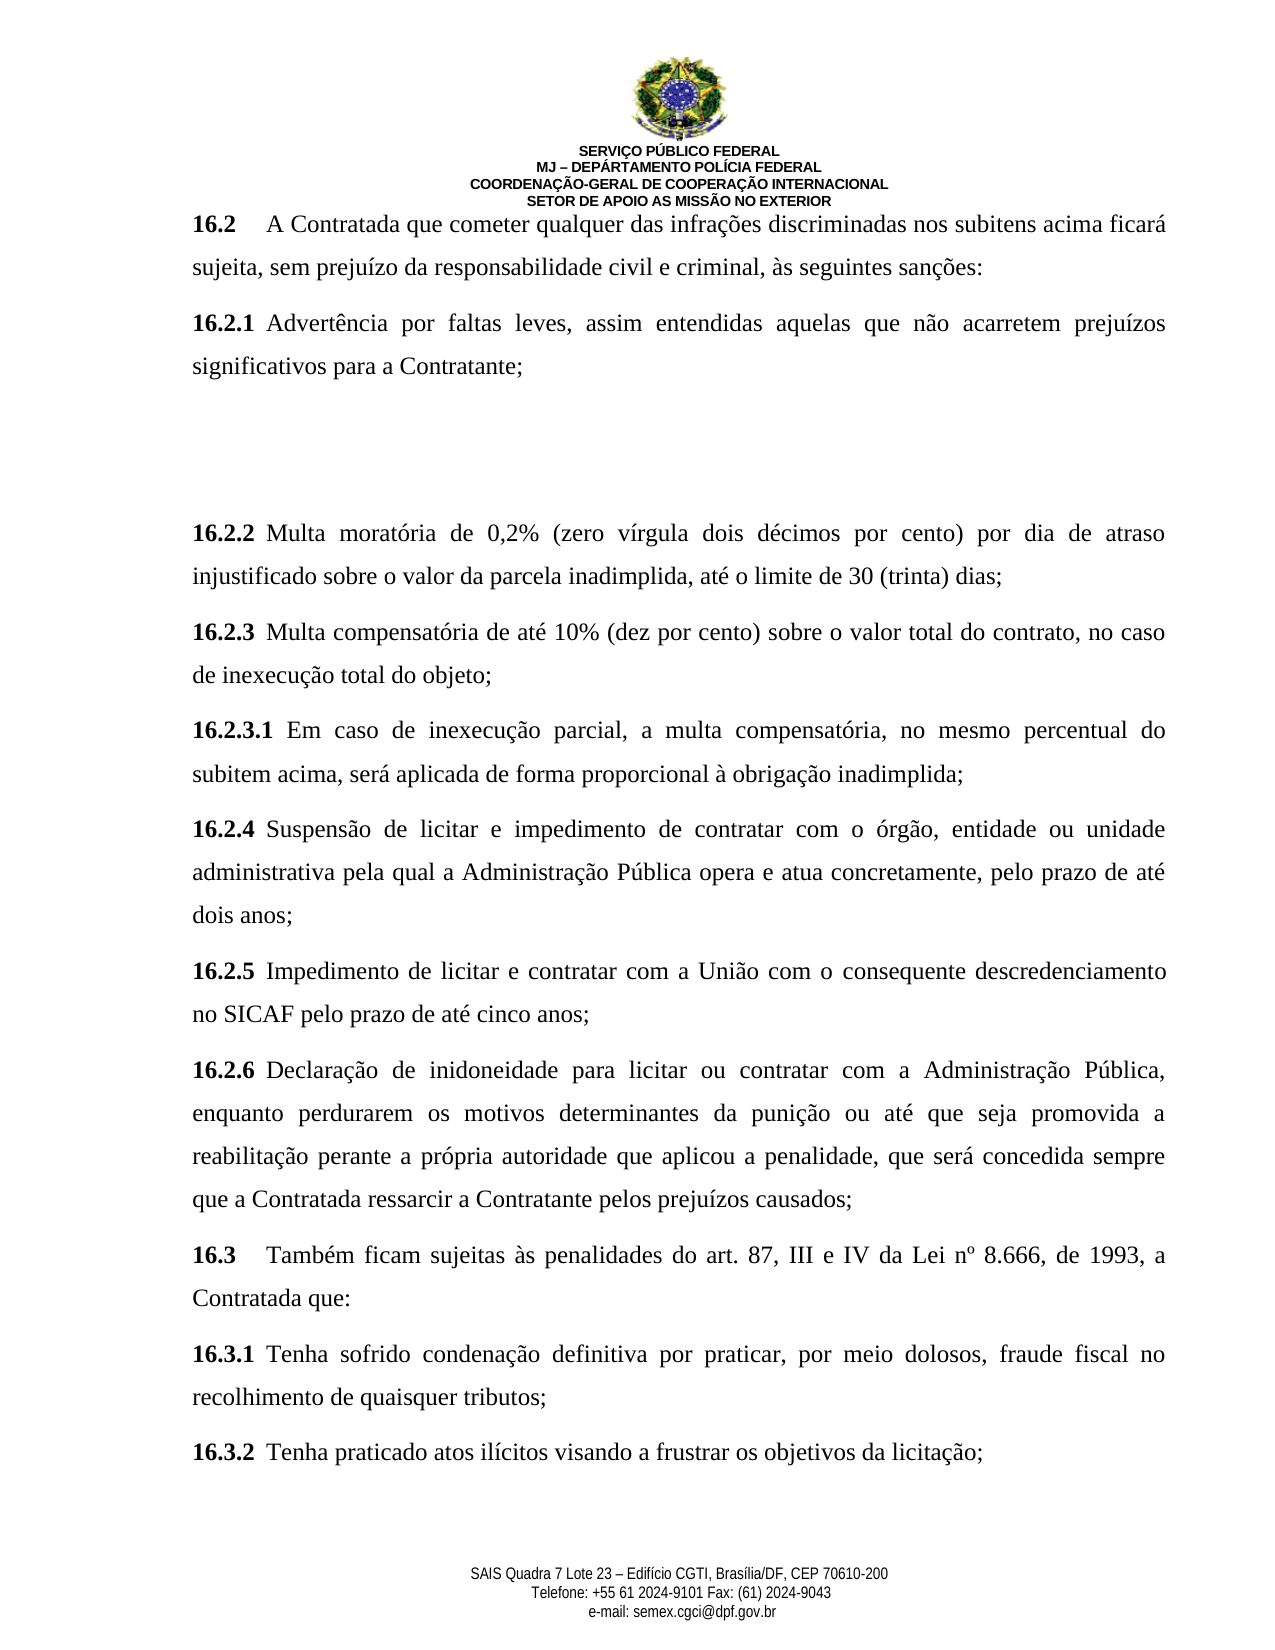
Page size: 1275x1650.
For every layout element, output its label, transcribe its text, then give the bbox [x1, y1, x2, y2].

list Impedimento de licitar e contratar com a União com o consequente descredenciamento no SICAF pelo prazo de até cinco anos; [192, 956, 1167, 1028]
list A Contratada que cometer qualquer das infrações discriminadas nos subitens acima ficará sujeita, sem prejuízo da responsabilidade civil e criminal, às seguintes sanções: [192, 209, 1167, 281]
text 16.2.3.1 Em caso de inexecução parcial, a multa compensatória, no mesmo percentual do subitem acima, será aplicada de forma proporcional à obrigação inadimplida; [192, 716, 1167, 787]
list Tenha sofrido condenação definitiva por praticar, por meio dolosos, fraude fiscal no recolhimento de quaisquer tributos; [192, 1339, 1167, 1411]
list Declaração de inidoneidade para licitar ou contratar com a Administração Pública, enquanto perdurarem os motivos determinantes da punição ou até que seja promovida a reabilitação perante a própria autoridade que aplicou a penalidade, que será concedida sempre que a Contratada ressarcir a Contratante pelos prejuízos causados; [192, 1055, 1167, 1213]
list Multa moratória de 0,2% (zero vírgula dois décimos por cento) por dia de atraso injustificado sobre o valor da parcela inadimplida, até o limite de 30 (trinta) dias; [192, 518, 1167, 590]
list Suspensão de licitar e impedimento de contratar com o órgão, entidade ou unidade administrativa pela qual a Administração Pública opera e atua concretamente, pelo prazo de até dois anos; [192, 814, 1167, 929]
list Tenha praticado atos ilícitos visando a frustrar os objetivos da licitação; [192, 1437, 1167, 1466]
list Multa compensatória de até 10% (dez por cento) sobre o valor total do contrato, no caso de inexecução total do objeto; [192, 617, 1167, 689]
list Advertência por faltas leves, assim entendidas aquelas que não acarretem prejuízos significativos para a Contratante; [192, 308, 1167, 380]
list Também ficam sujeitas às penalidades do art. 87, III e IV da Lei nº 8.666, de Contratada que: [192, 1240, 1167, 1312]
